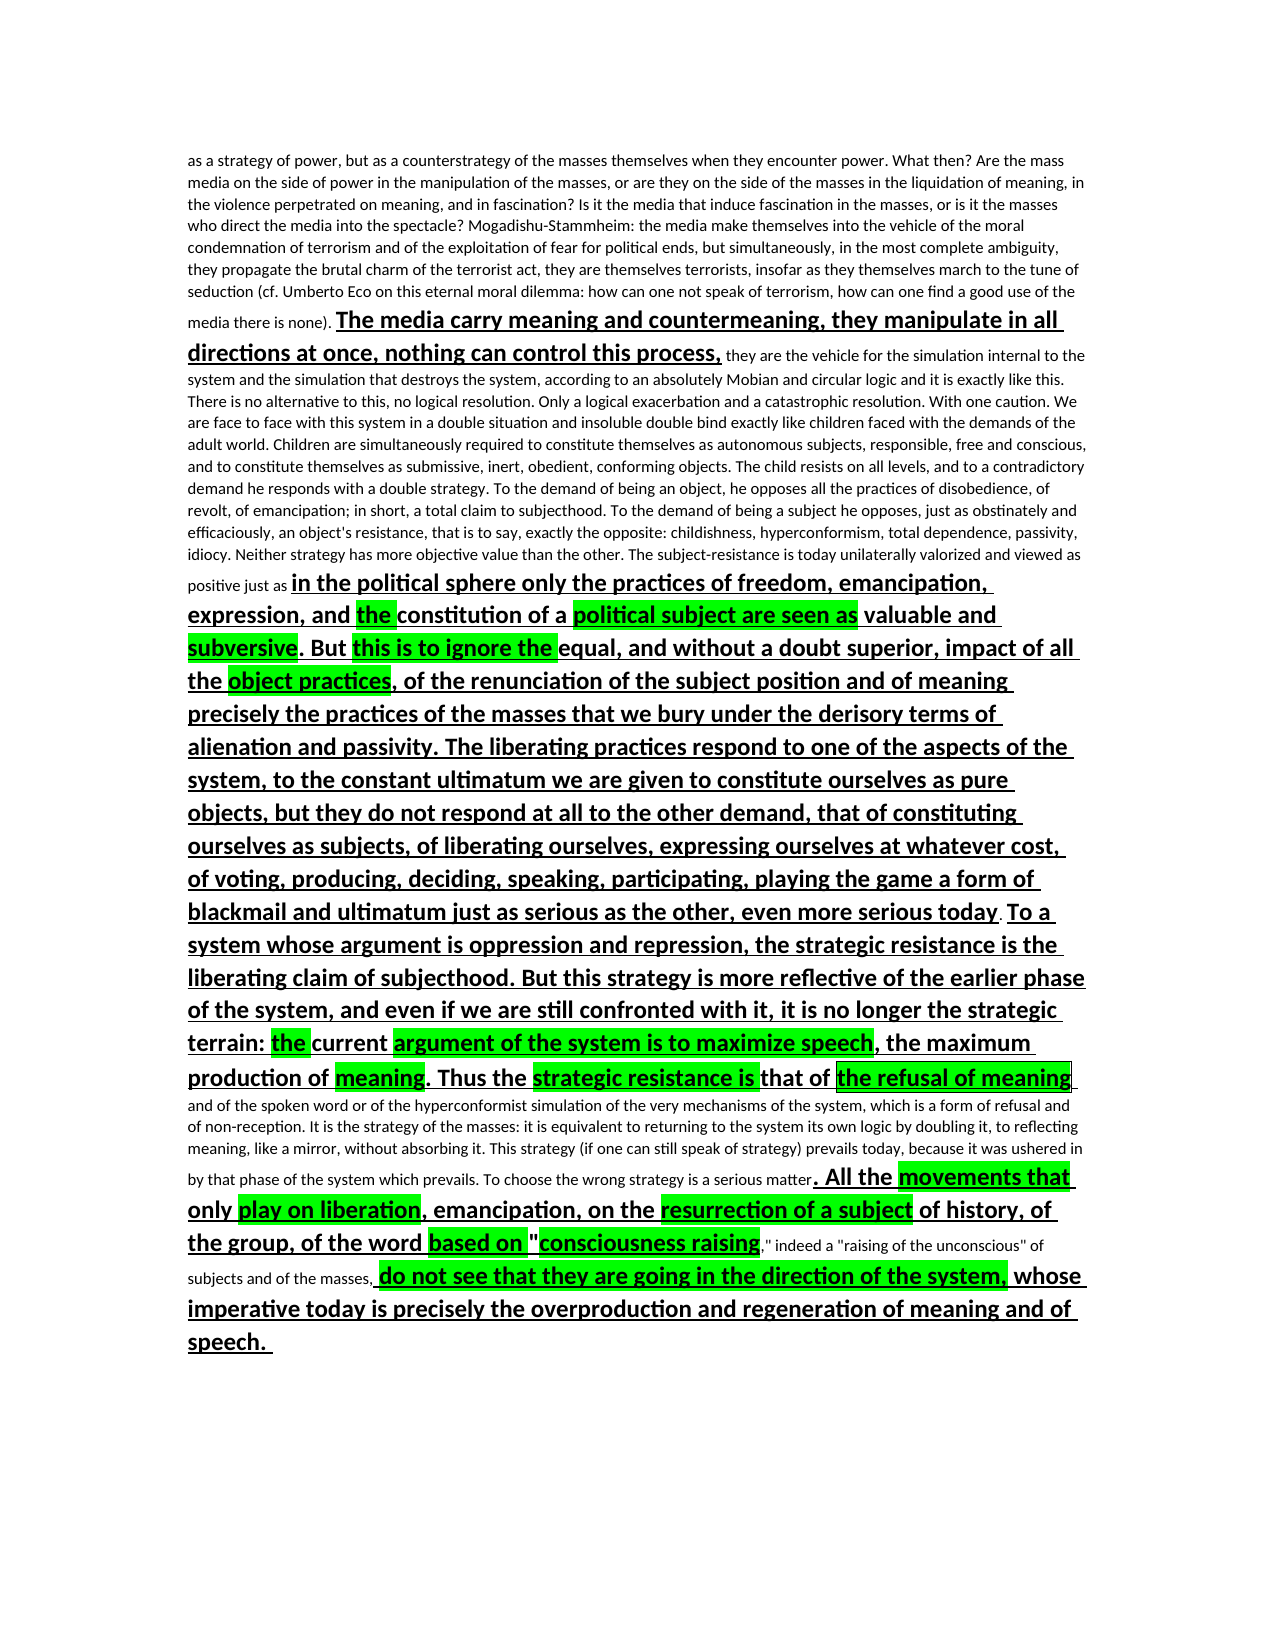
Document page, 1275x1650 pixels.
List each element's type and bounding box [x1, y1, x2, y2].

text [187, 150, 1087, 1356]
